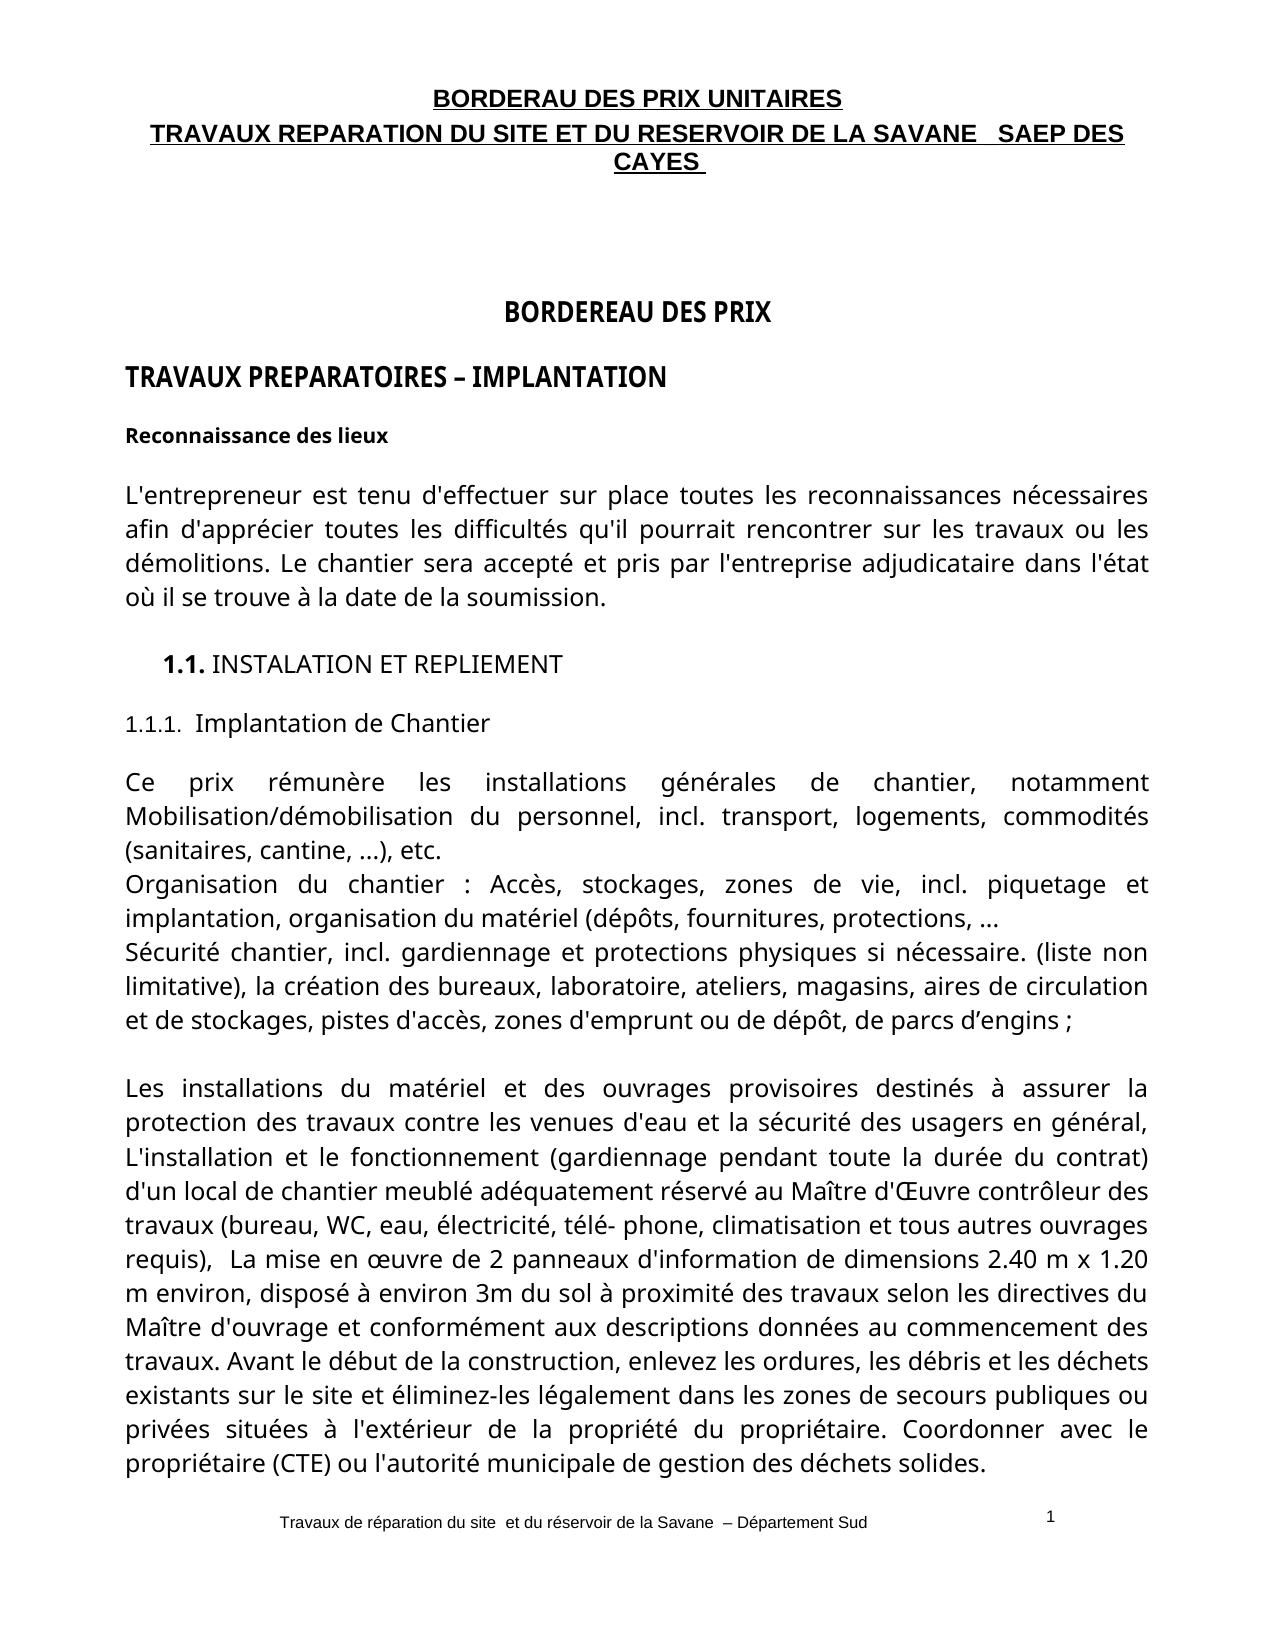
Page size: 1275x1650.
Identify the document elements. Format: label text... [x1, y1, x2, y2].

text Organisation du chantier : Accès, stockages, zones de vie, incl. piquetage et implantation, organisation du matériel (dépôts, fournitures, protections, ... [125, 867, 1150, 935]
text TRAVAUX PREPARATOIRES – IMPLANTATION [125, 356, 1150, 396]
text L'entrepreneur est tenu d'effectuer sur place toutes les reconnaissances nécessaires afin d'apprécier toutes les difficultés qu'il pourrait rencontrer sur les travaux ou les démolitions. Le chantier sera accepté et pris par l'entreprise adjudicataire dans l'état où il se trouve à la date de la soumission. [125, 449, 1150, 614]
text Bordereau des prix [125, 292, 1150, 331]
text Sécurité chantier, incl. gardiennage et protections physiques si nécessaire. (liste non limitative), la création des bureaux, laboratoire, ateliers, magasins, aires de circulation et de stockages, pistes d'accès, zones d'emprunt ou de dépôt, de parcs d’engins ; [125, 935, 1150, 1037]
text Reconnaissance des lieux [125, 421, 1150, 449]
list Implantation de Chantier [125, 705, 1150, 739]
text Les installations du matériel et des ouvrages provisoires destinés à assurer la protection des travaux contre les venues d'eau et la sécurité des usagers en général, L'installation et le fonctionnement (gardiennage pendant toute la durée du contrat) d'un local de chantier meublé adéquatement réservé au Maître d'Œuvre contrôleur des travaux (bureau, WC, eau, électricité, télé- phone, climatisation et tous autres ouvrages requis), La mise en œuvre de 2 panneaux d'information de dimensions 2.40 m x 1.20 m environ, disposé à environ 3m du sol à proximité des travaux selon les directives du Maître d'ouvrage et conformément aux descriptions données au commencement des travaux. Avant le début de la construction, enlevez les ordures, les débris et les déchets existants sur le site et éliminez-les légalement dans les zones de secours publiques ou privées situées à l'extérieur de la propriété du propriétaire. Coordonner avec le propriétaire (CTE) ou l'autorité municipale de gestion des déchets solides. [125, 1071, 1150, 1480]
list INSTALATION ET REPLIEMENT [162, 646, 1150, 680]
text Ce prix rémunère les installations générales de chantier, notamment Mobilisation/démobilisation du personnel, incl. transport, logements, commodités (sanitaires, cantine, ...), etc. [125, 764, 1150, 867]
